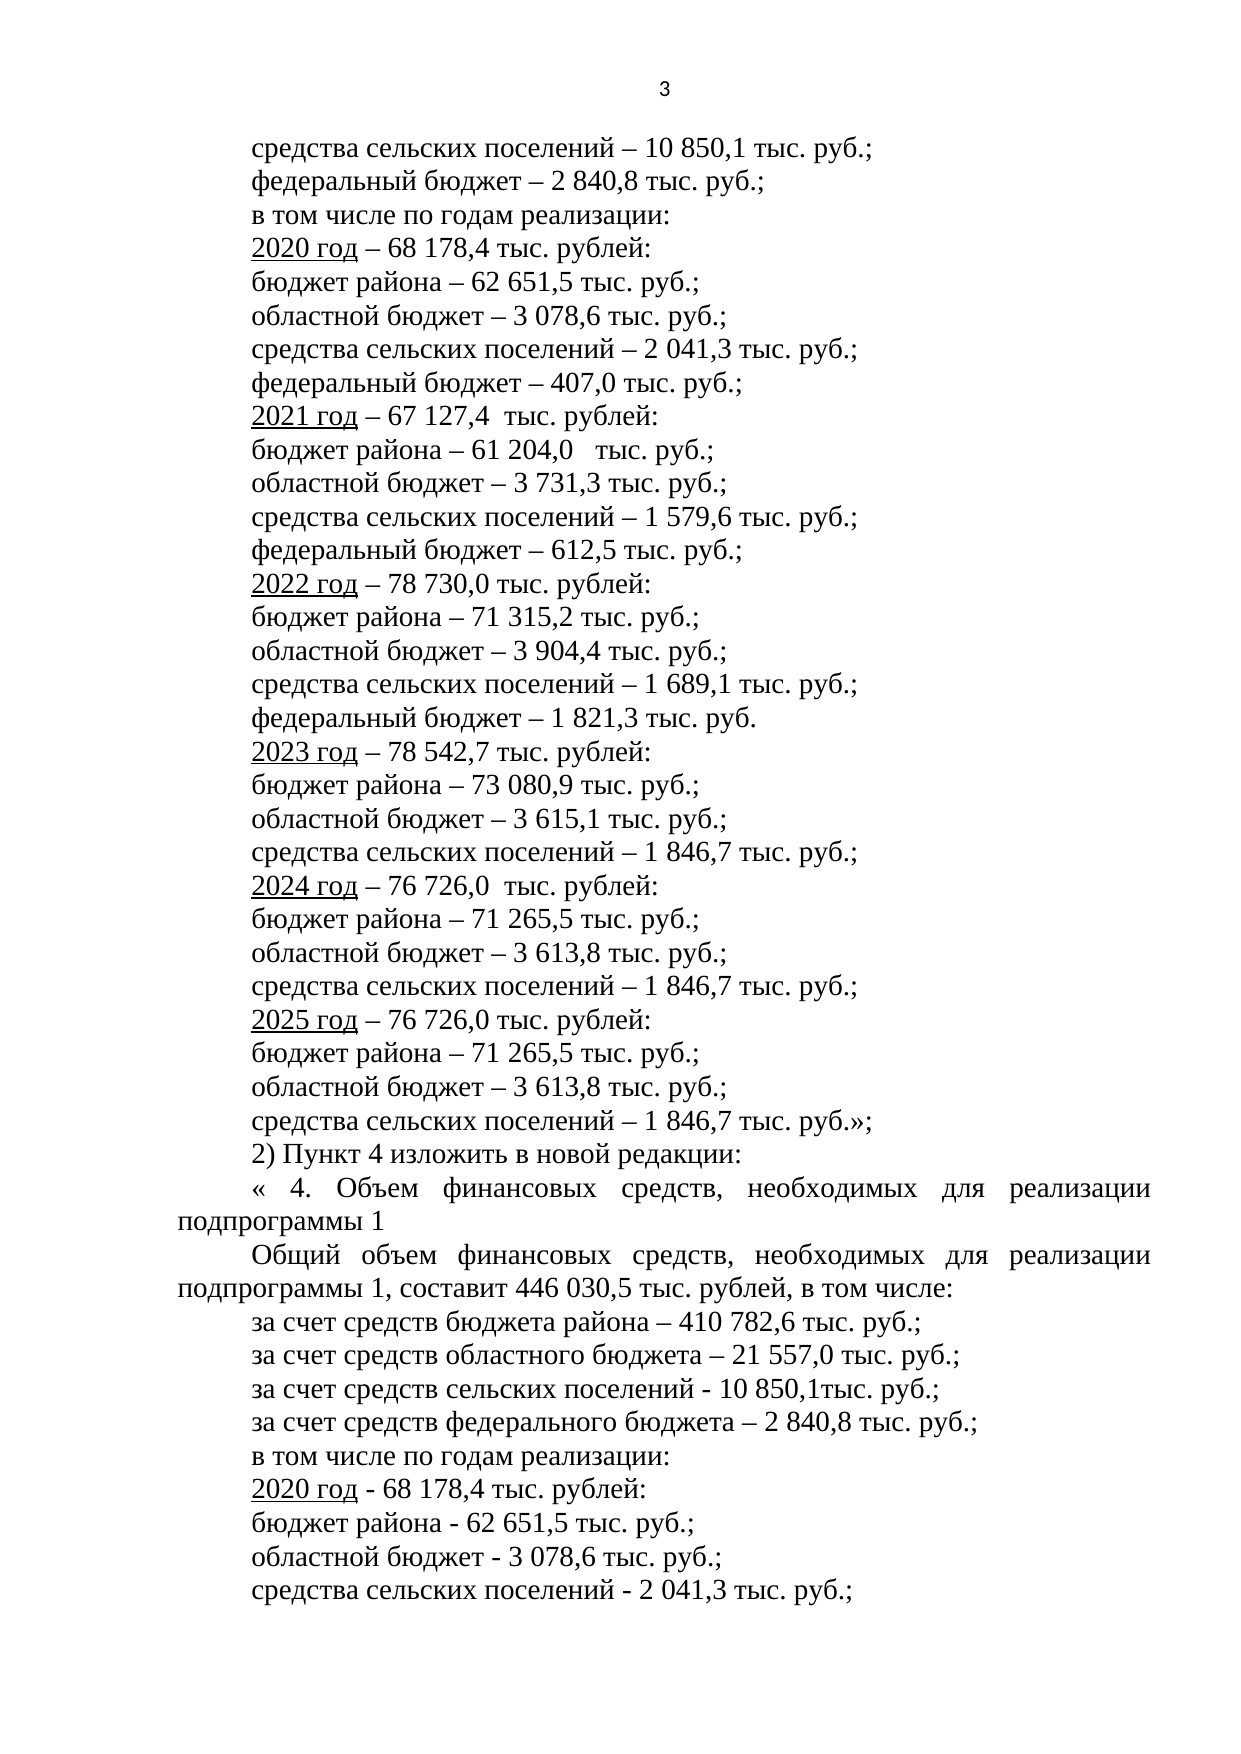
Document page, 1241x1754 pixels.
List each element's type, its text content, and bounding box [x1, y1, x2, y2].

text средства сельских поселений – 1 579,6 тыс. руб.; [177, 499, 1152, 532]
text средства сельских поселений – 1 846,7 тыс. руб.»; [177, 1103, 1152, 1136]
text областной бюджет - 3 078,6 тыс. руб.; [177, 1539, 1152, 1572]
text средства сельских поселений – 1 689,1 тыс. руб.; [177, 667, 1152, 700]
text бюджет района – 71 265,5 тыс. руб.; [177, 901, 1152, 935]
text областной бюджет – 3 613,8 тыс. руб.; [177, 935, 1152, 968]
text федеральный бюджет – 612,5 тыс. руб.; [177, 532, 1152, 566]
text за счет средств федерального бюджета – 2 840,8 тыс. руб.; [177, 1404, 1152, 1438]
text бюджет района – 71 265,5 тыс. руб.; [177, 1036, 1152, 1069]
text средства сельских поселений – 1 846,7 тыс. руб.; [177, 968, 1152, 1002]
text бюджет района – 62 651,5 тыс. руб.; [177, 264, 1152, 298]
text за счет средств бюджета района – 410 782,6 тыс. руб.; [177, 1304, 1152, 1337]
text 2) Пункт 4 изложить в новой редакции: [177, 1136, 1152, 1170]
text 2023 год – 78 542,7 тыс. рублей: [177, 734, 1152, 767]
text областной бюджет – 3 078,6 тыс. руб.; [177, 298, 1152, 331]
text « 4. Объем финансовых средств, необходимых для реализации подпрограммы 1 [177, 1170, 1152, 1237]
text за счет средств областного бюджета – 21 557,0 тыс. руб.; [177, 1337, 1152, 1371]
text Общий объем финансовых средств, необходимых для реализации подпрограммы 1, составит 446 030,5 тыс. рублей, в том числе: [177, 1237, 1152, 1304]
text средства сельских поселений – 1 846,7 тыс. руб.; [177, 834, 1152, 868]
text областной бюджет – 3 615,1 тыс. руб.; [177, 801, 1152, 834]
text средства сельских поселений – 10 850,1 тыс. руб.; [177, 130, 1152, 163]
text 2020 год – 68 178,4 тыс. рублей: [177, 231, 1152, 264]
text бюджет района - 62 651,5 тыс. руб.; [177, 1505, 1152, 1539]
text 2025 год – 76 726,0 тыс. рублей: [177, 1002, 1152, 1036]
text средства сельских поселений – 2 041,3 тыс. руб.; [177, 331, 1152, 365]
text бюджет района – 71 315,2 тыс. руб.; [177, 599, 1152, 633]
text областной бюджет – 3 731,3 тыс. руб.; [177, 465, 1152, 499]
text за счет средств сельских поселений - 10 850,1тыс. руб.; [177, 1371, 1152, 1404]
text федеральный бюджет – 407,0 тыс. руб.; [177, 365, 1152, 398]
text в том числе по годам реализации: [177, 1438, 1152, 1472]
text 2021 год – 67 127,4 тыс. рублей: [177, 398, 1152, 432]
text 2022 год – 78 730,0 тыс. рублей: [177, 566, 1152, 599]
text 2020 год - 68 178,4 тыс. рублей: [177, 1472, 1152, 1505]
text 2024 год – 76 726,0 тыс. рублей: [177, 868, 1152, 901]
text федеральный бюджет – 2 840,8 тыс. руб.; [177, 163, 1152, 197]
text бюджет района – 73 080,9 тыс. руб.; [177, 767, 1152, 801]
text федеральный бюджет – 1 821,3 тыс. руб. [177, 700, 1152, 734]
text бюджет района – 61 204,0 тыс. руб.; [177, 432, 1152, 465]
text в том числе по годам реализации: [177, 197, 1152, 231]
text средства сельских поселений - 2 041,3 тыс. руб.; [177, 1572, 1152, 1606]
text областной бюджет – 3 613,8 тыс. руб.; [177, 1069, 1152, 1103]
text областной бюджет – 3 904,4 тыс. руб.; [177, 633, 1152, 667]
